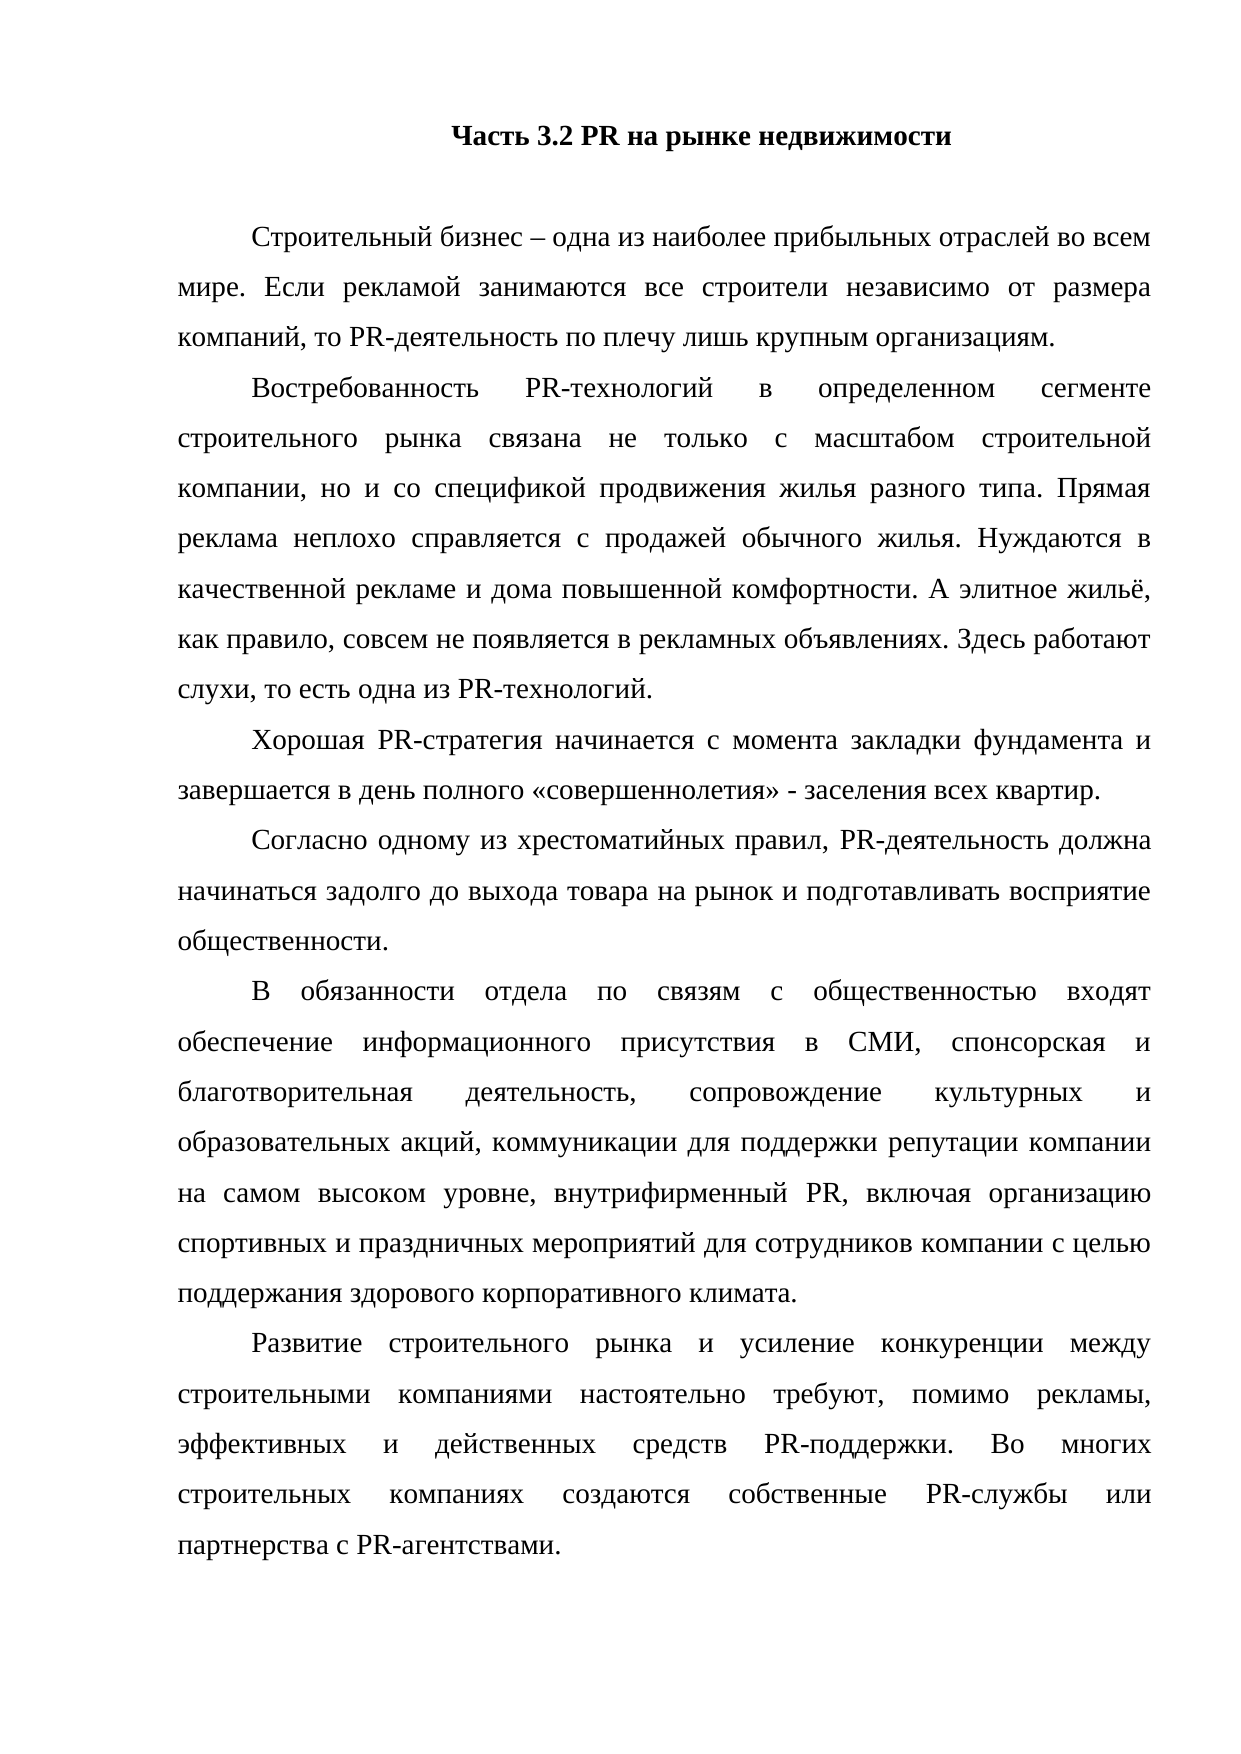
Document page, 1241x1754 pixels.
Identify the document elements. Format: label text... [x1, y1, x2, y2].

text Развитие строительного рынка и усиление конкуренции между строительными компаниями настоятельно требуют, помимо рекламы, эффективных и действенных средств PR-поддержки. Во многих строительных компаниях создаются собственные PR-службы или партнерства с PR-агентствами. [177, 1326, 1152, 1560]
text Часть 3.2 PR на рынке недвижимости [177, 118, 1152, 152]
text Согласно одному из хрестоматийных правил, PR-деятельность должна начинаться задолго до выхода товара на рынок и подготавливать восприятие общественности. [177, 822, 1152, 957]
text Хорошая PR-стратегия начинается с момента закладки фундамента и завершается в день полного «совершеннолетия» - заселения всех квартир. [177, 722, 1152, 806]
text Востребованность PR-технологий в определенном сегменте строительного рынка связана не только с масштабом строительной компании, но и со спецификой продвижения жилья разного типа. Прямая реклама неплохо справляется с продажей обычного жилья. Нуждаются в качественной рекламе и дома повышенной комфортности. А элитное жильё, как правило, совсем не появляется в рекламных объявлениях. Здесь работают слухи, то есть одна из PR-технологий. [177, 370, 1152, 705]
text Строительный бизнес – одна из наиболее прибыльных отраслей во всем мире. Если рекламой занимаются все строители независимо от размера компаний, то PR-деятельность по плечу лишь крупным организациям. [177, 219, 1152, 353]
text В обязанности отдела по связям с общественностью входят обеспечение информационного присутствия в СМИ, спонсорская и благотворительная деятельность, сопровождение культурных и образовательных акций, коммуникации для поддержки репутации компании на самом высоком уровне, внутрифирменный PR, включая организацию спортивных и праздничных мероприятий для сотрудников компании с целью поддержания здорового корпоративного климата. [177, 973, 1152, 1309]
